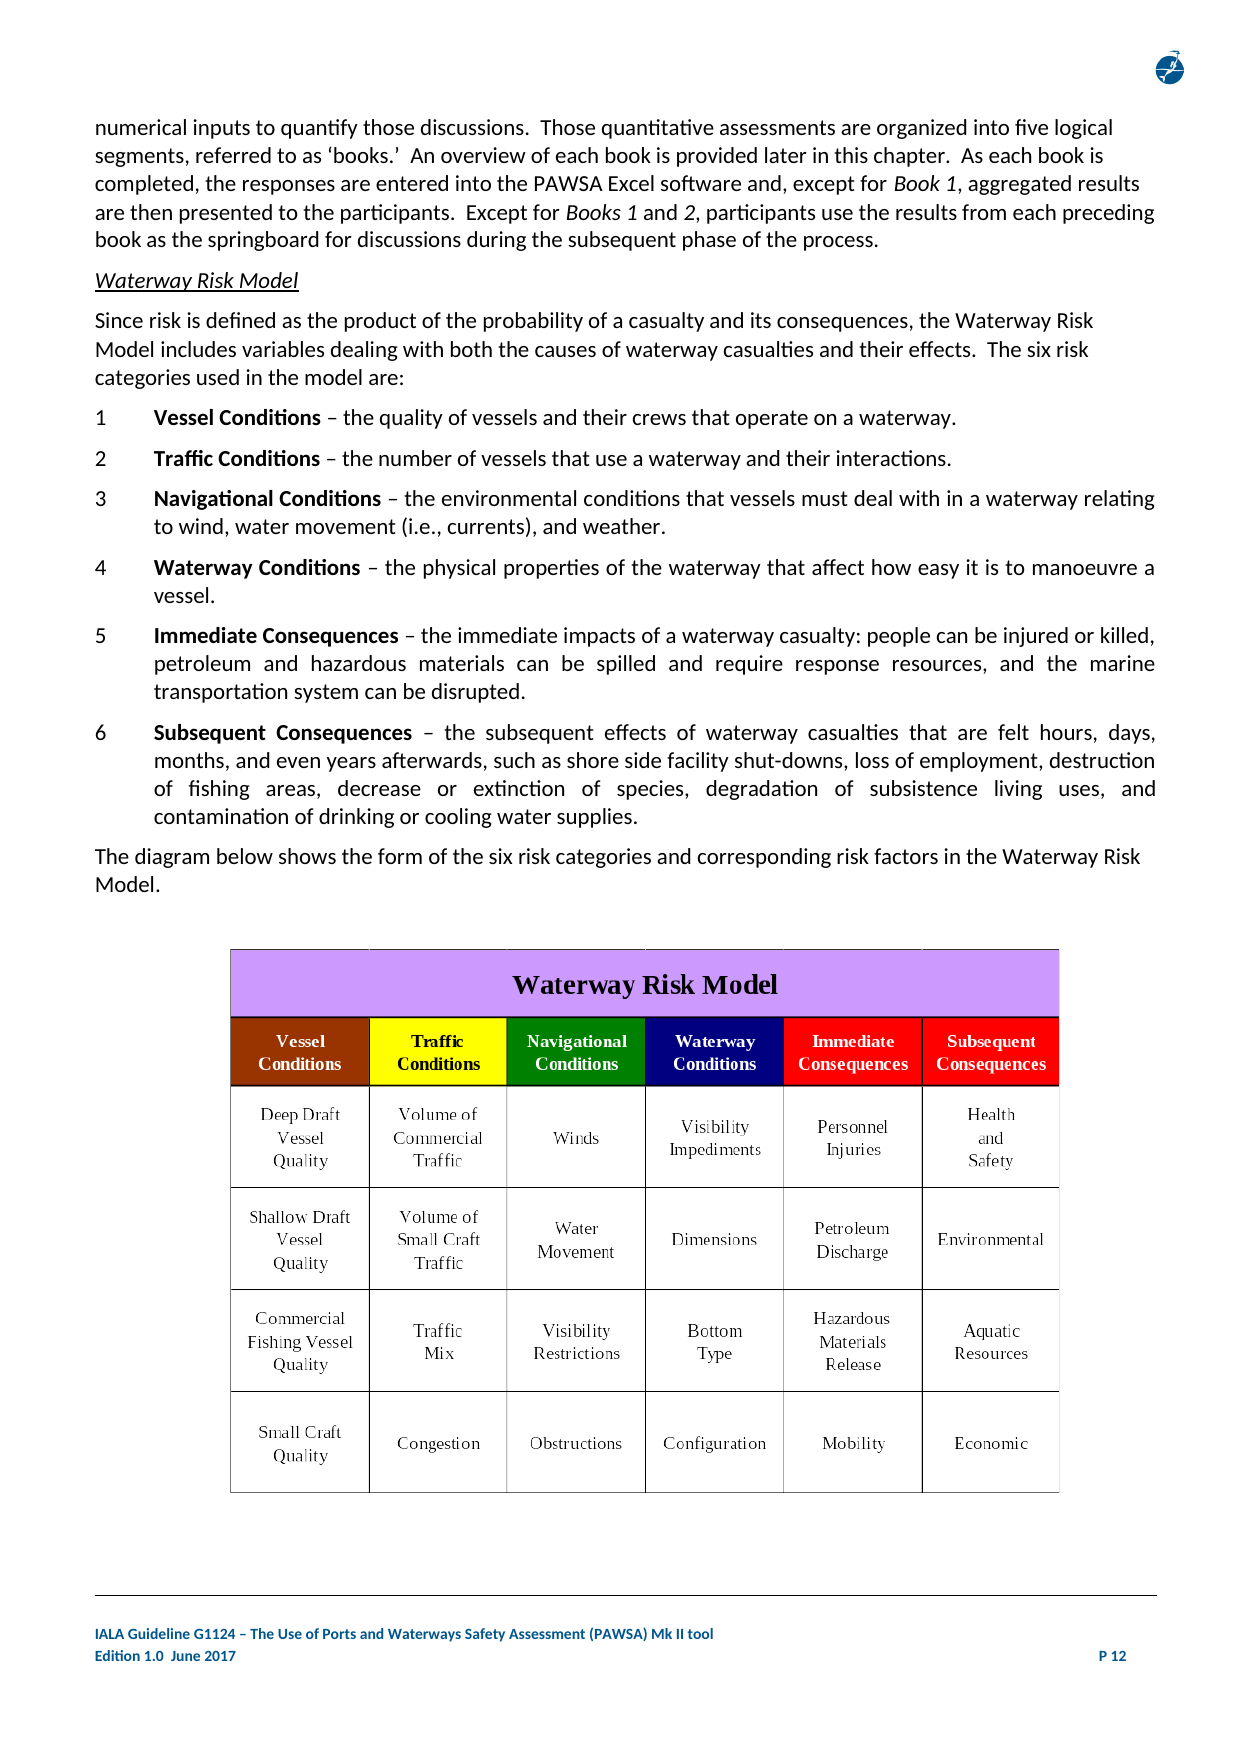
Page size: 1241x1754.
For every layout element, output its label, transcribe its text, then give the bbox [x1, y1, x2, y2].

text Waterway Risk Model [94, 266, 1157, 294]
list Navigational Conditions – the environmental conditions that vessels must deal with in a waterway relating to wind, water movement (i.e., currents), and weather. [94, 484, 1157, 540]
list Traffic Conditions – the number of vessels that use a waterway and their interactions. [94, 444, 1157, 472]
list Immediate Consequences – the immediate impacts of a waterway casualty: people can be injured or killed, petroleum and hazardous materials can be spilled and require response resources, and the marine transportation system can be disrupted. [94, 621, 1157, 705]
picture [1124, 0, 1241, 119]
text Since risk is defined as the product of the probability of a casualty and its consequences, the Waterway Risk Model includes variables dealing with both the causes of waterway casualties and their effects. The six risk categories used in the model are: [94, 307, 1157, 391]
text The diagram below shows the form of the six risk categories and corresponding risk factors in the Waterway Risk Model. [94, 842, 1157, 898]
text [94, 113, 1157, 254]
list Waterway Conditions – the physical properties of the waterway that affect how easy it is to manoeuvre a vessel. [94, 553, 1157, 609]
list Vessel Conditions – the quality of vessels and their crews that operate on a waterway. [94, 403, 1157, 431]
list Subsequent Consequences – the subsequent effects of waterway casualties that are felt hours, days, months, and even years afterwards, such as shore side facility shut-downs, loss of employment, destruction of fishing areas, decrease or extinction of species, degradation of subsistence living uses, and contamination of drinking or cooling water supplies. [94, 718, 1157, 830]
